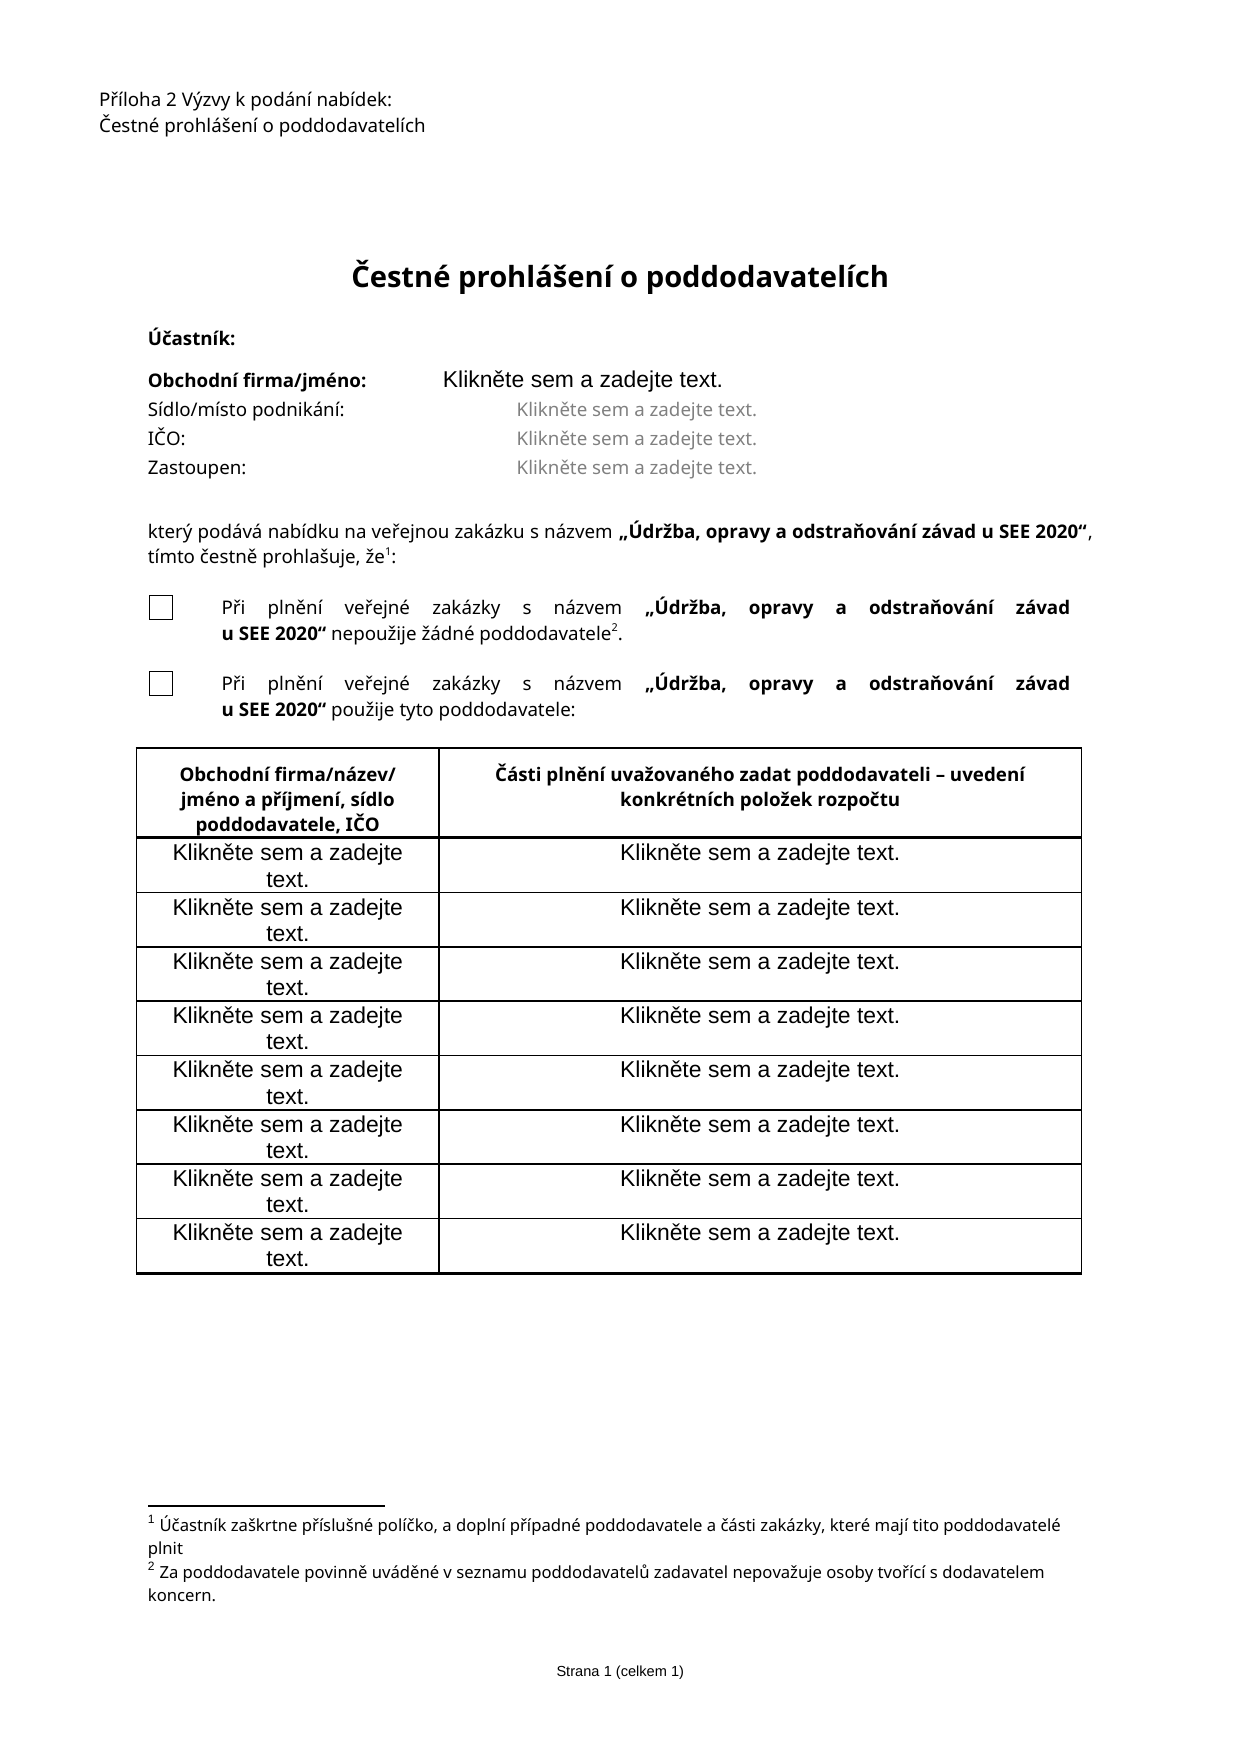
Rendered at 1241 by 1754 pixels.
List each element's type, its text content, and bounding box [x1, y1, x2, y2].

text Účastník: [148, 321, 1093, 352]
text Zastoupen: [148, 451, 1093, 480]
table_header Obchodní firma/název/ jméno a příjmení, sídlo poddodavatele, IČO [137, 749, 438, 836]
text IČO: [148, 422, 1093, 451]
text Při plnění veřejné zakázky s názvem „Údržba, opravy a odstraňování závad u SEE 2020“ nepoužije žádné poddodavatele. [148, 594, 1093, 645]
text Obchodní firma/jméno: [148, 364, 1093, 393]
text Sídlo/místo podnikání: [148, 393, 1093, 422]
table_header Části plnění uvažovaného zadat poddodavateli – uvedení konkrétních položek rozpočtu [440, 749, 1081, 836]
text který podává nabídku na veřejnou zakázku s názvem „Údržba, opravy a odstraňování závad u SEE 2020“, tímto čestně prohlašuje, že: [148, 518, 1093, 569]
text Při plnění veřejné zakázky s názvem „Údržba, opravy a odstraňování závad u SEE 2020“ použije tyto poddodavatele: [148, 670, 1093, 721]
title Čestné prohlášení o poddodavatelích [148, 256, 1093, 296]
